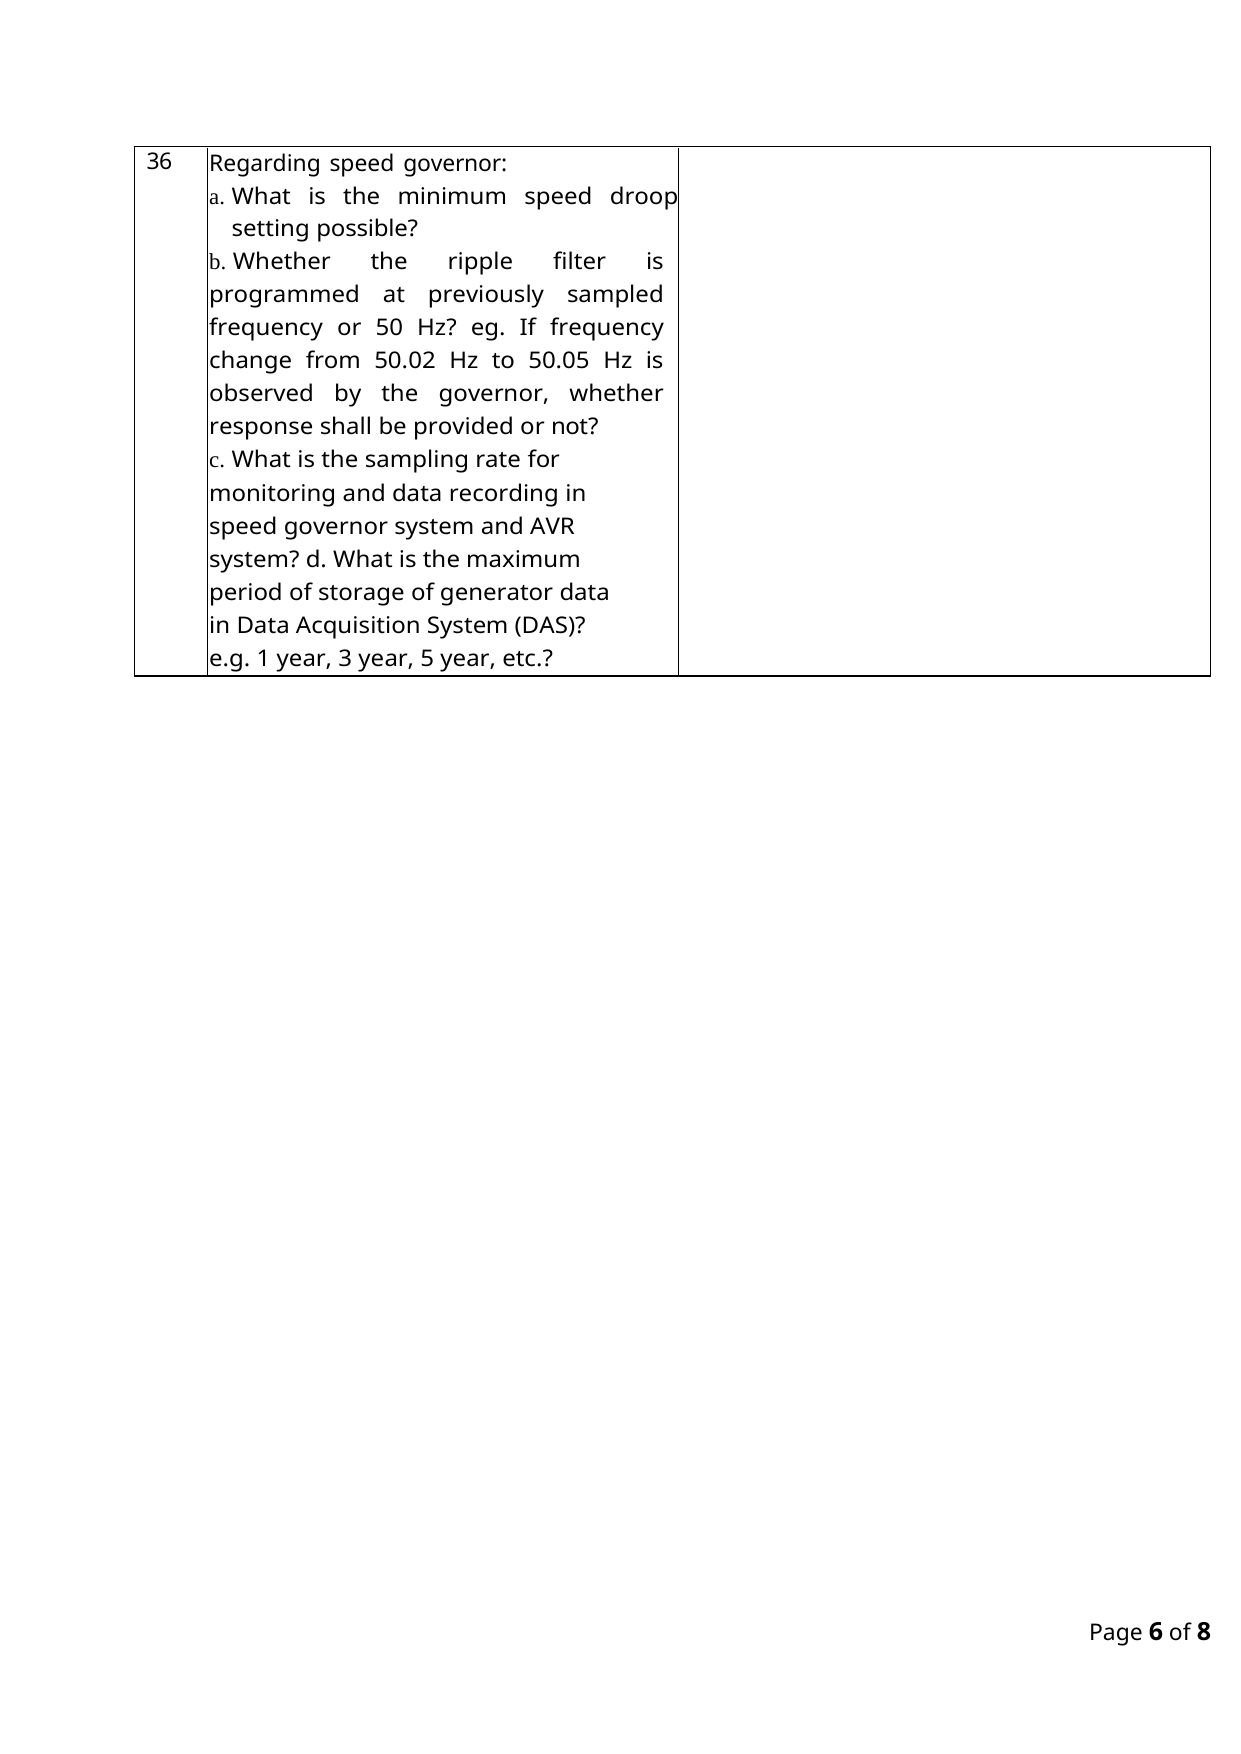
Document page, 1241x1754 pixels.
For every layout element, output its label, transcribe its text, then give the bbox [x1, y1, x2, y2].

table_cell Regarding speed governor: What is the minimum speed droop setting possible? Whether the ripple filter is programmed at previously sampled frequency or 50 Hz? eg. If frequency change from 50.02 Hz to 50.05 Hz is observed by the governor, whether response shall be provided or not? What is the sampling rate for monitoring and data recording in speed governor system and AVR system? d. What is the maximum period of storage of generator data in Data Acquisition System (DAS)? e.g. 1 year, 3 year, 5 year, etc.? [208, 147, 678, 675]
table_cell 36 [135, 147, 207, 675]
table_cell [679, 147, 1210, 675]
